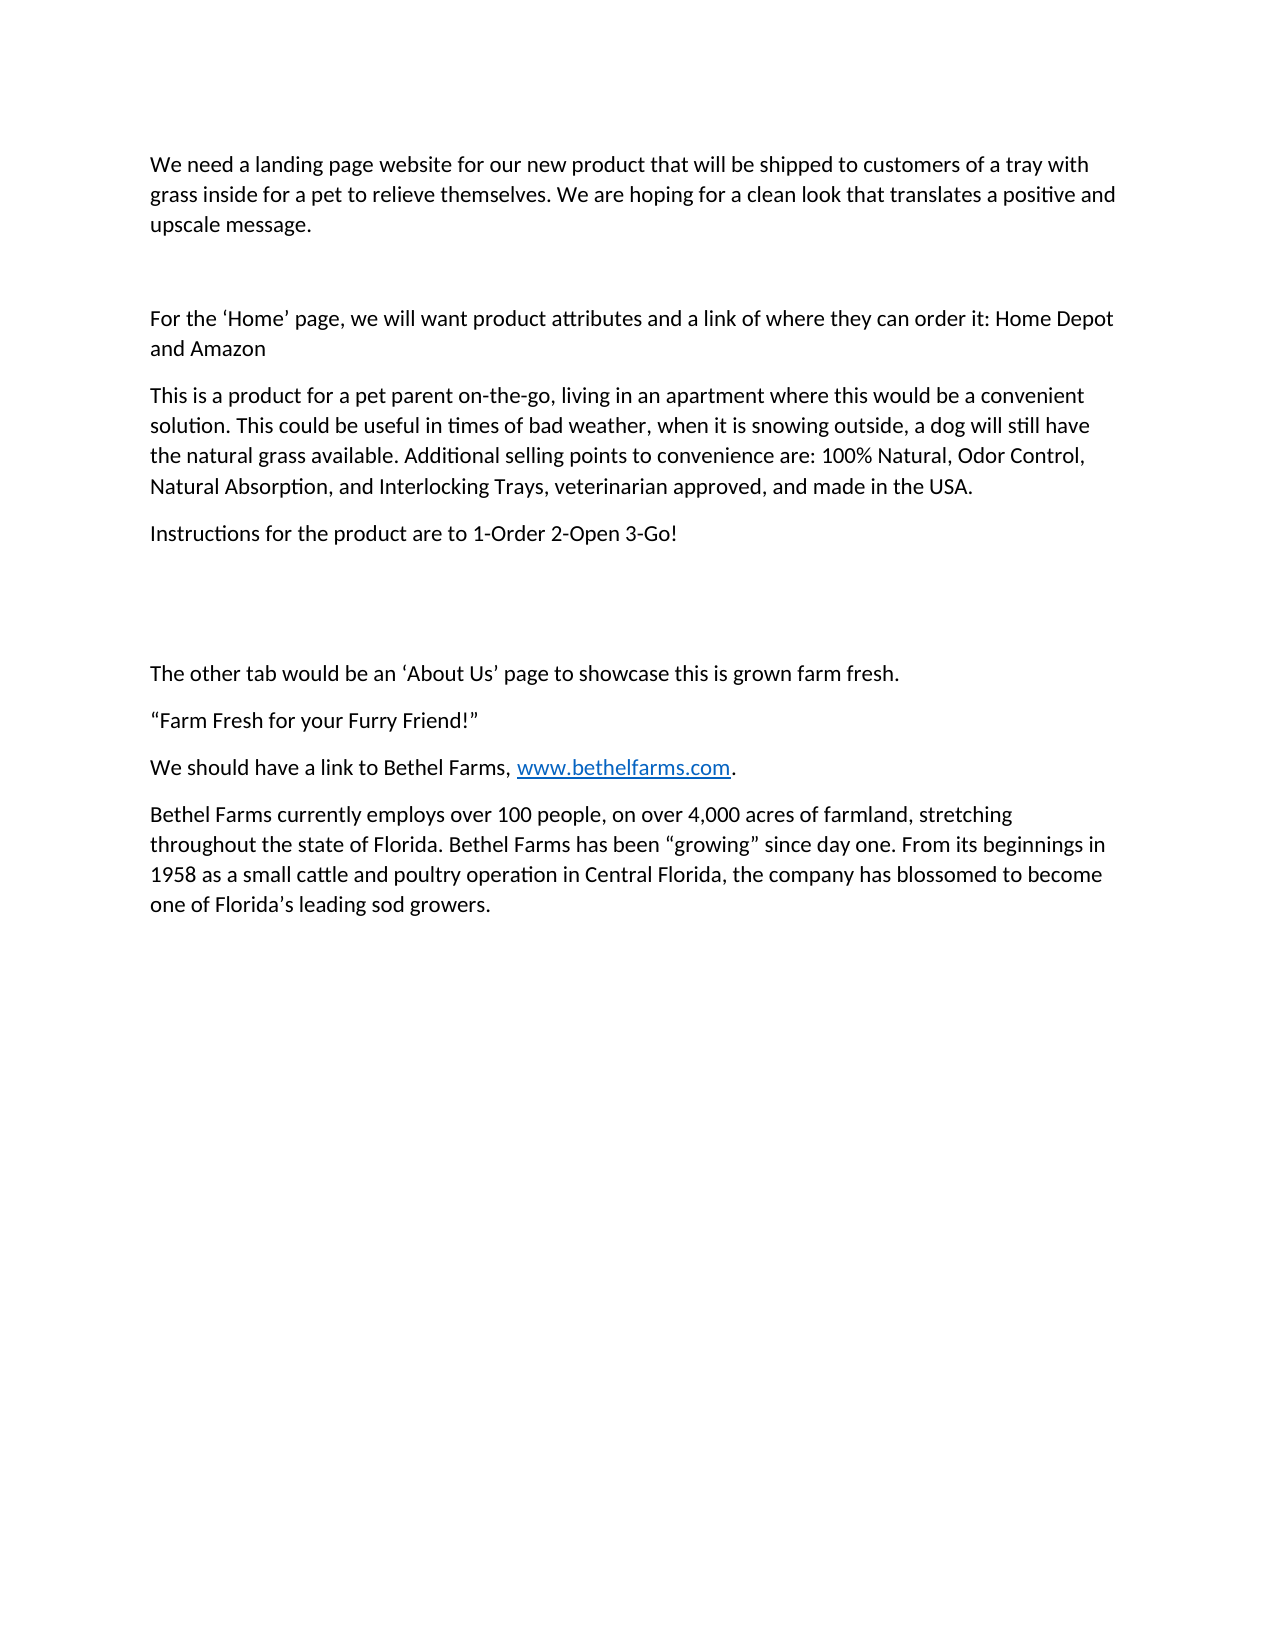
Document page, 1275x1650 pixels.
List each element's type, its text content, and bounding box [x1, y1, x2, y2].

text This is a product for a pet parent on-the-go, living in an apartment where this would be a convenient solution. This could be useful in times of bad weather, when it is snowing outside, a dog will still have the natural grass available. Additional selling points to convenience are: 100% Natural, Odor Control, Natural Absorption, and Interlocking Trays, veterinarian approved, and made in the USA. [150, 381, 1125, 500]
text Bethel Farms currently employs over 100 people, on over 4,000 acres of farmland, stretching throughout the state of Florida. Bethel Farms has been “growing” since day one. From its beginnings in 1958 as a small cattle and poultry operation in Central Florida, the company has blossomed to become one of Florida’s leading sod growers. [150, 800, 1125, 919]
text The other tab would be an ‘About Us’ page to showcase this is grown farm fresh. [150, 659, 1125, 687]
text Instructions for the product are to 1-Order 2-Open 3-Go! [150, 519, 1125, 547]
text For the ‘Home’ page, we will want product attributes and a link of where they can order it: Home Depot and Amazon [150, 304, 1125, 362]
text We need a landing page website for our new product that will be shipped to customers of a tray with grass inside for a pet to relieve themselves. We are hoping for a clean look that translates a positive and upscale message. [150, 150, 1125, 238]
text We should have a link to Bethel Farms, www.bethelfarms.com. [150, 753, 1125, 781]
text “Farm Fresh for your Furry Friend!” [150, 706, 1125, 734]
